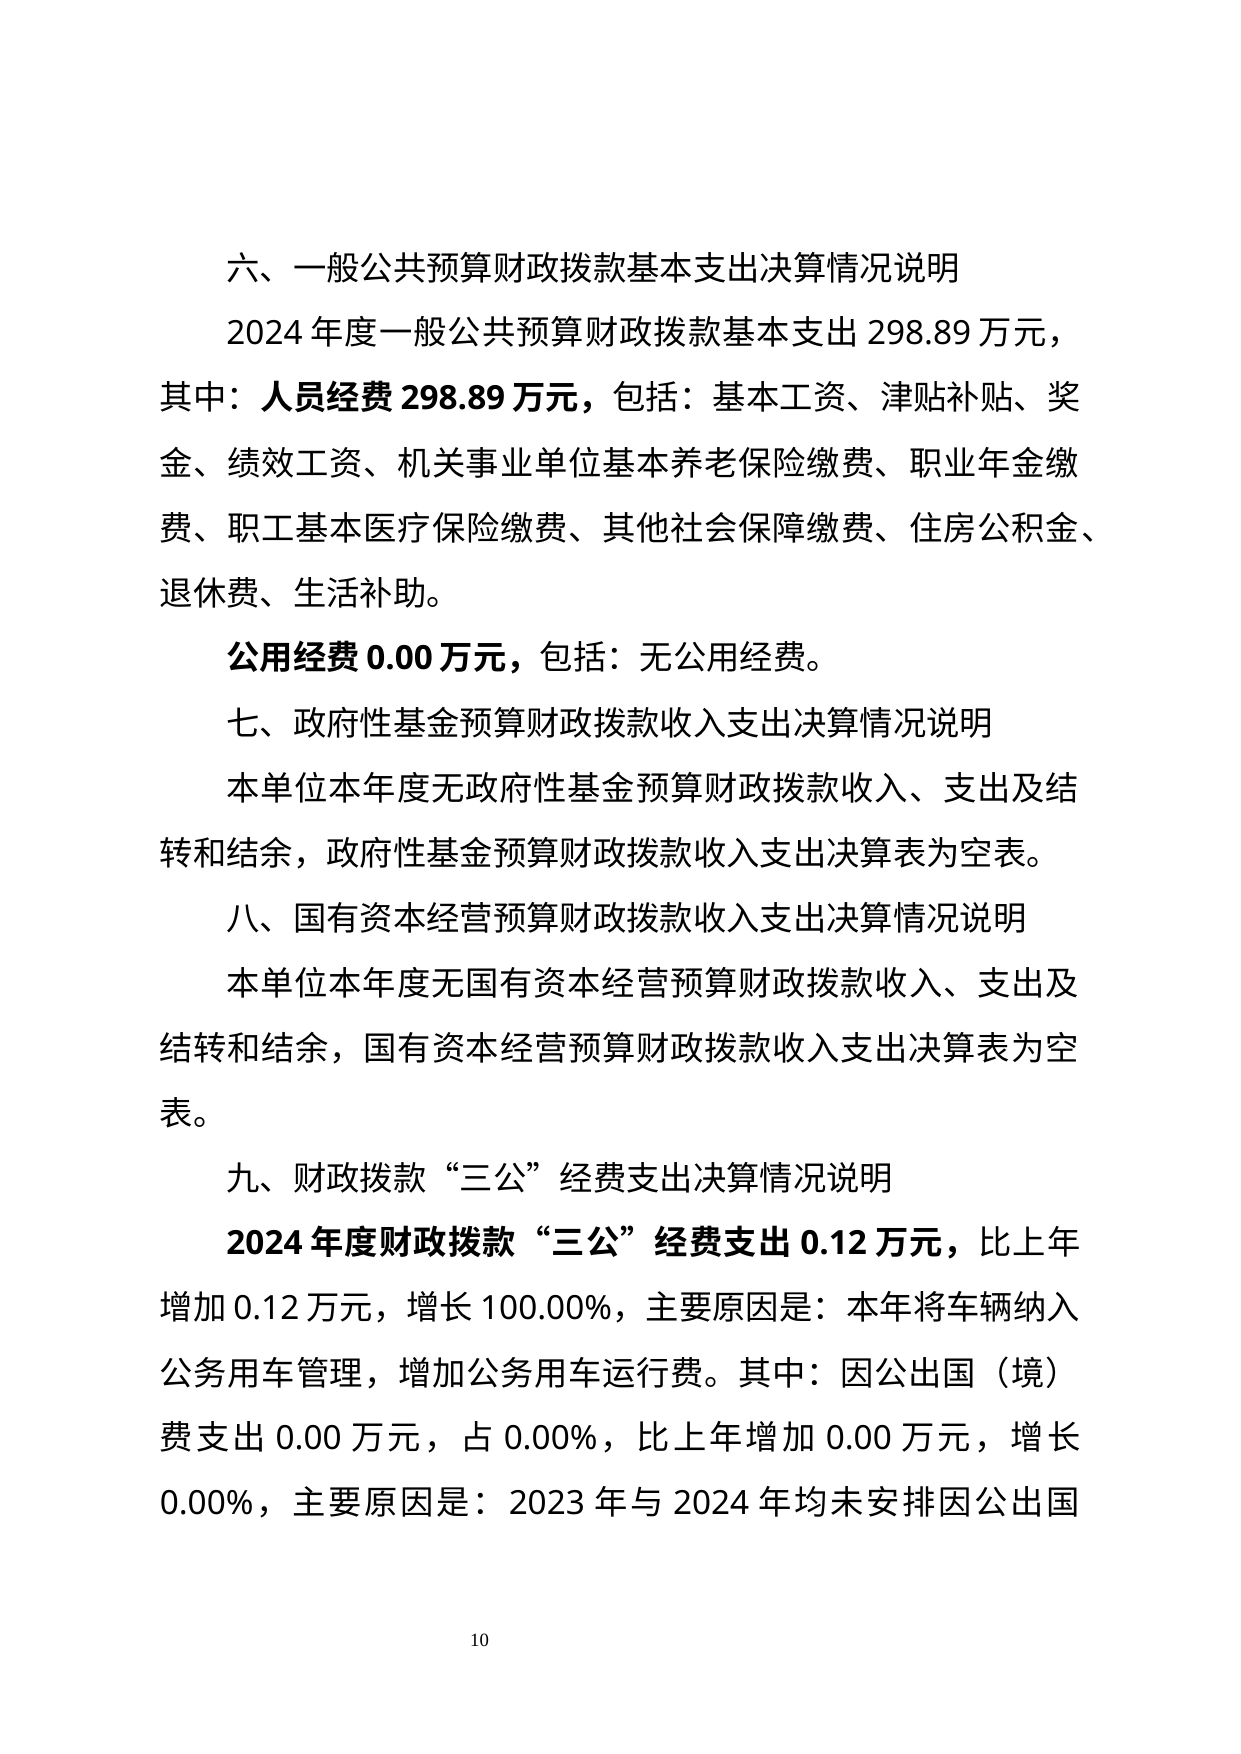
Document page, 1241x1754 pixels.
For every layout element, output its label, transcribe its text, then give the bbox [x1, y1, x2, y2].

text 公用经费0.00万元，包括：无公用经费。 [159, 623, 1081, 688]
text 六、一般公共预算财政拨款基本支出决算情况说明 [159, 233, 1081, 298]
text 七、政府性基金预算财政拨款收入支出决算情况说明 [159, 688, 1081, 753]
text 九、财政拨款“三公”经费支出决算情况说明 [159, 1143, 1081, 1208]
text 八、国有资本经营预算财政拨款收入支出决算情况说明 [159, 883, 1081, 948]
text 本单位本年度无国有资本经营预算财政拨款收入、支出及结转和结余，国有资本经营预算财政拨款收入支出决算表为空表。 [159, 948, 1081, 1143]
text 本单位本年度无政府性基金预算财政拨款收入、支出及结转和结余，政府性基金预算财政拨款收入支出决算表为空表。 [159, 753, 1081, 883]
text 2024年度一般公共预算财政拨款基本支出298.89万元，其中：人员经费298.89万元，包括：基本工资、津贴补贴、奖金、绩效工资、机关事业单位基本养老保险缴费、职业年金缴费、职工基本医疗保险缴费、其他社会保障缴费、住房公积金、退休费、生活补助。 [159, 298, 1081, 623]
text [159, 1208, 1081, 1533]
